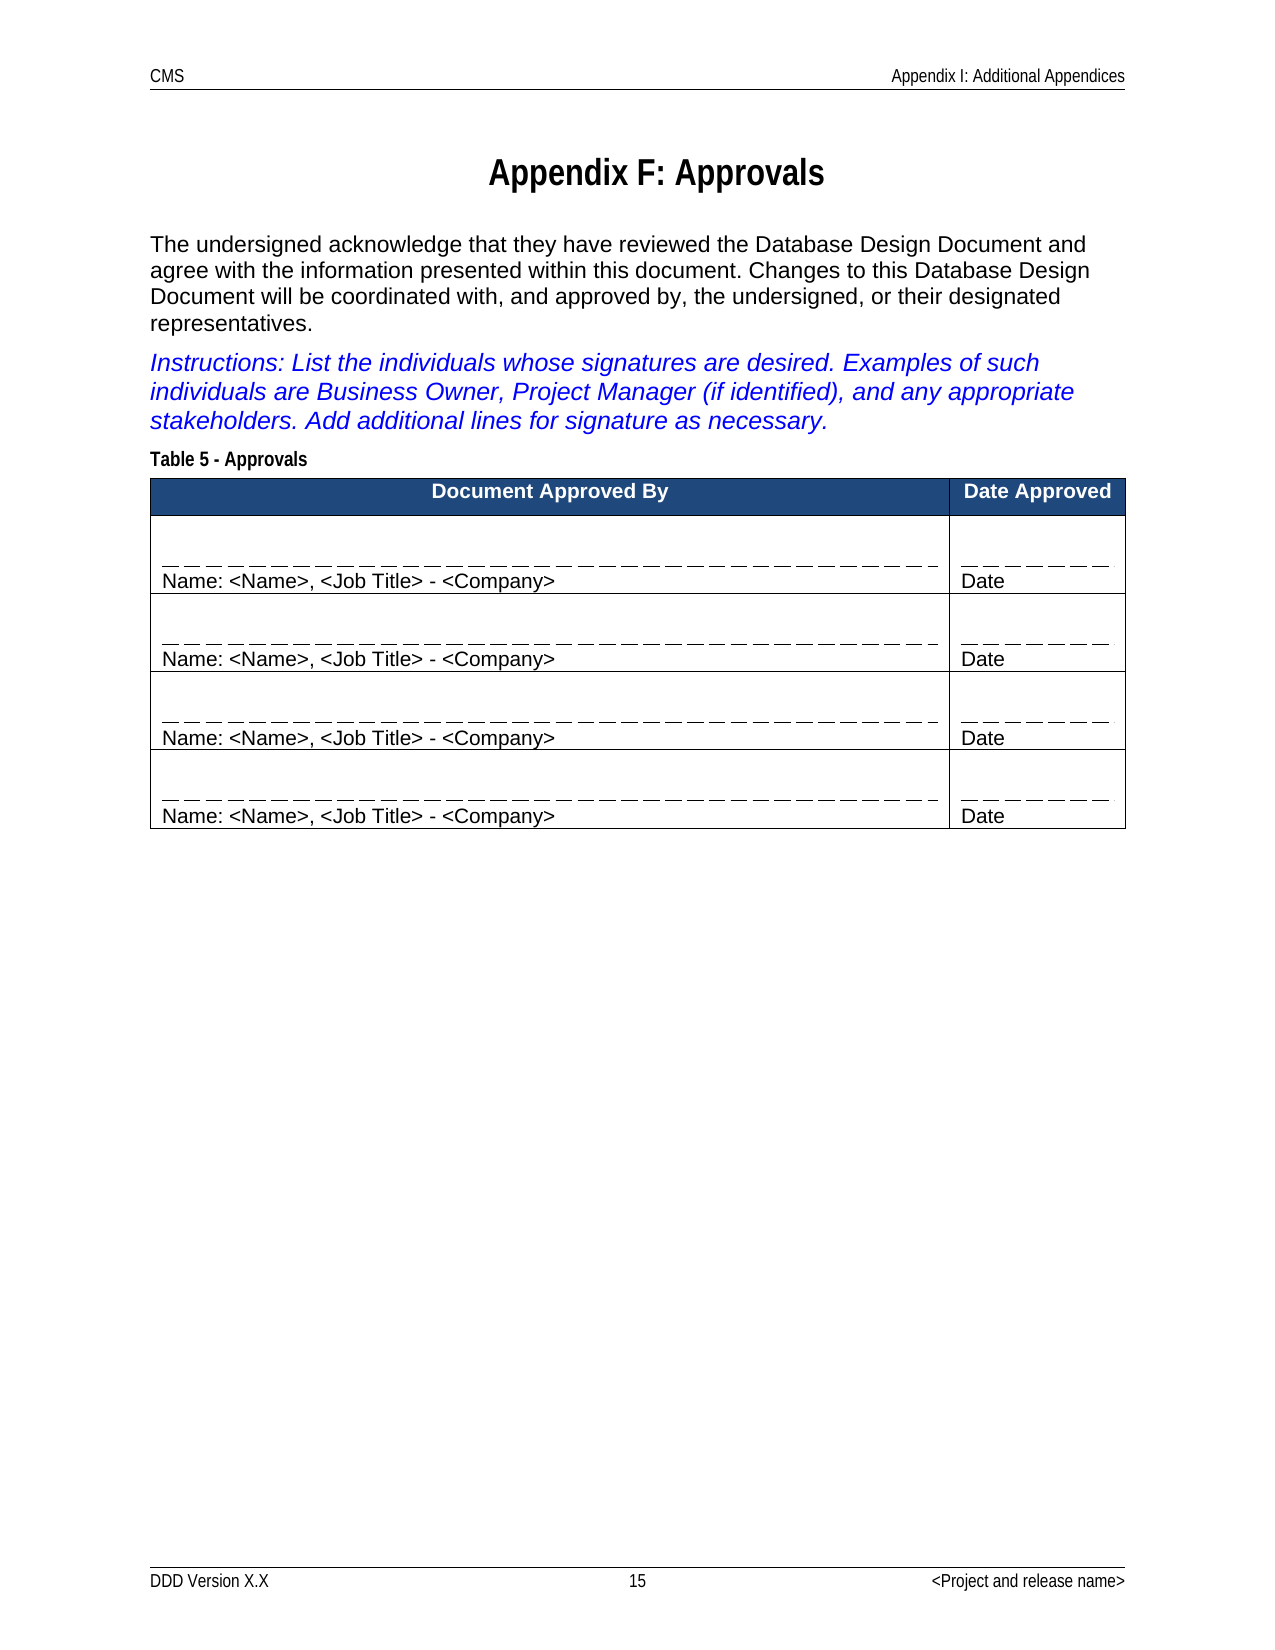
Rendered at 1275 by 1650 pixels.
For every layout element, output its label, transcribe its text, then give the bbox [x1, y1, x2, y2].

table_cell Name: <Name>, <Job Title> - <Company> [151, 672, 949, 749]
text The undersigned acknowledge that they have reviewed the Database Design Document and agree with the information presented within this document. Changes to this Database Design Document will be coordinated with, and approved by, the undersigned, or their designated representatives. [150, 231, 1125, 336]
table_cell Date [950, 594, 1125, 671]
table_cell Name: <Name>, <Job Title> - <Company> [151, 594, 949, 671]
table_cell Date [950, 672, 1125, 749]
table_cell Date [950, 516, 1125, 593]
table_cell Date [950, 750, 1125, 827]
table_header Document Approved By [151, 479, 949, 515]
table_cell Name: <Name>, <Job Title> - <Company> [151, 750, 949, 827]
table_cell Name: <Name>, <Job Title> - <Company> [151, 516, 949, 593]
text Instructions: List the individuals whose signatures are desired. Examples of such individuals are Business Owner, Project Manager (if identified), and any appropriate stakeholders. Add additional lines for signature as necessary. [150, 348, 1125, 435]
subtitle Appendix F: Approvals [187, 150, 1125, 193]
table_header Date Approved [950, 479, 1125, 515]
